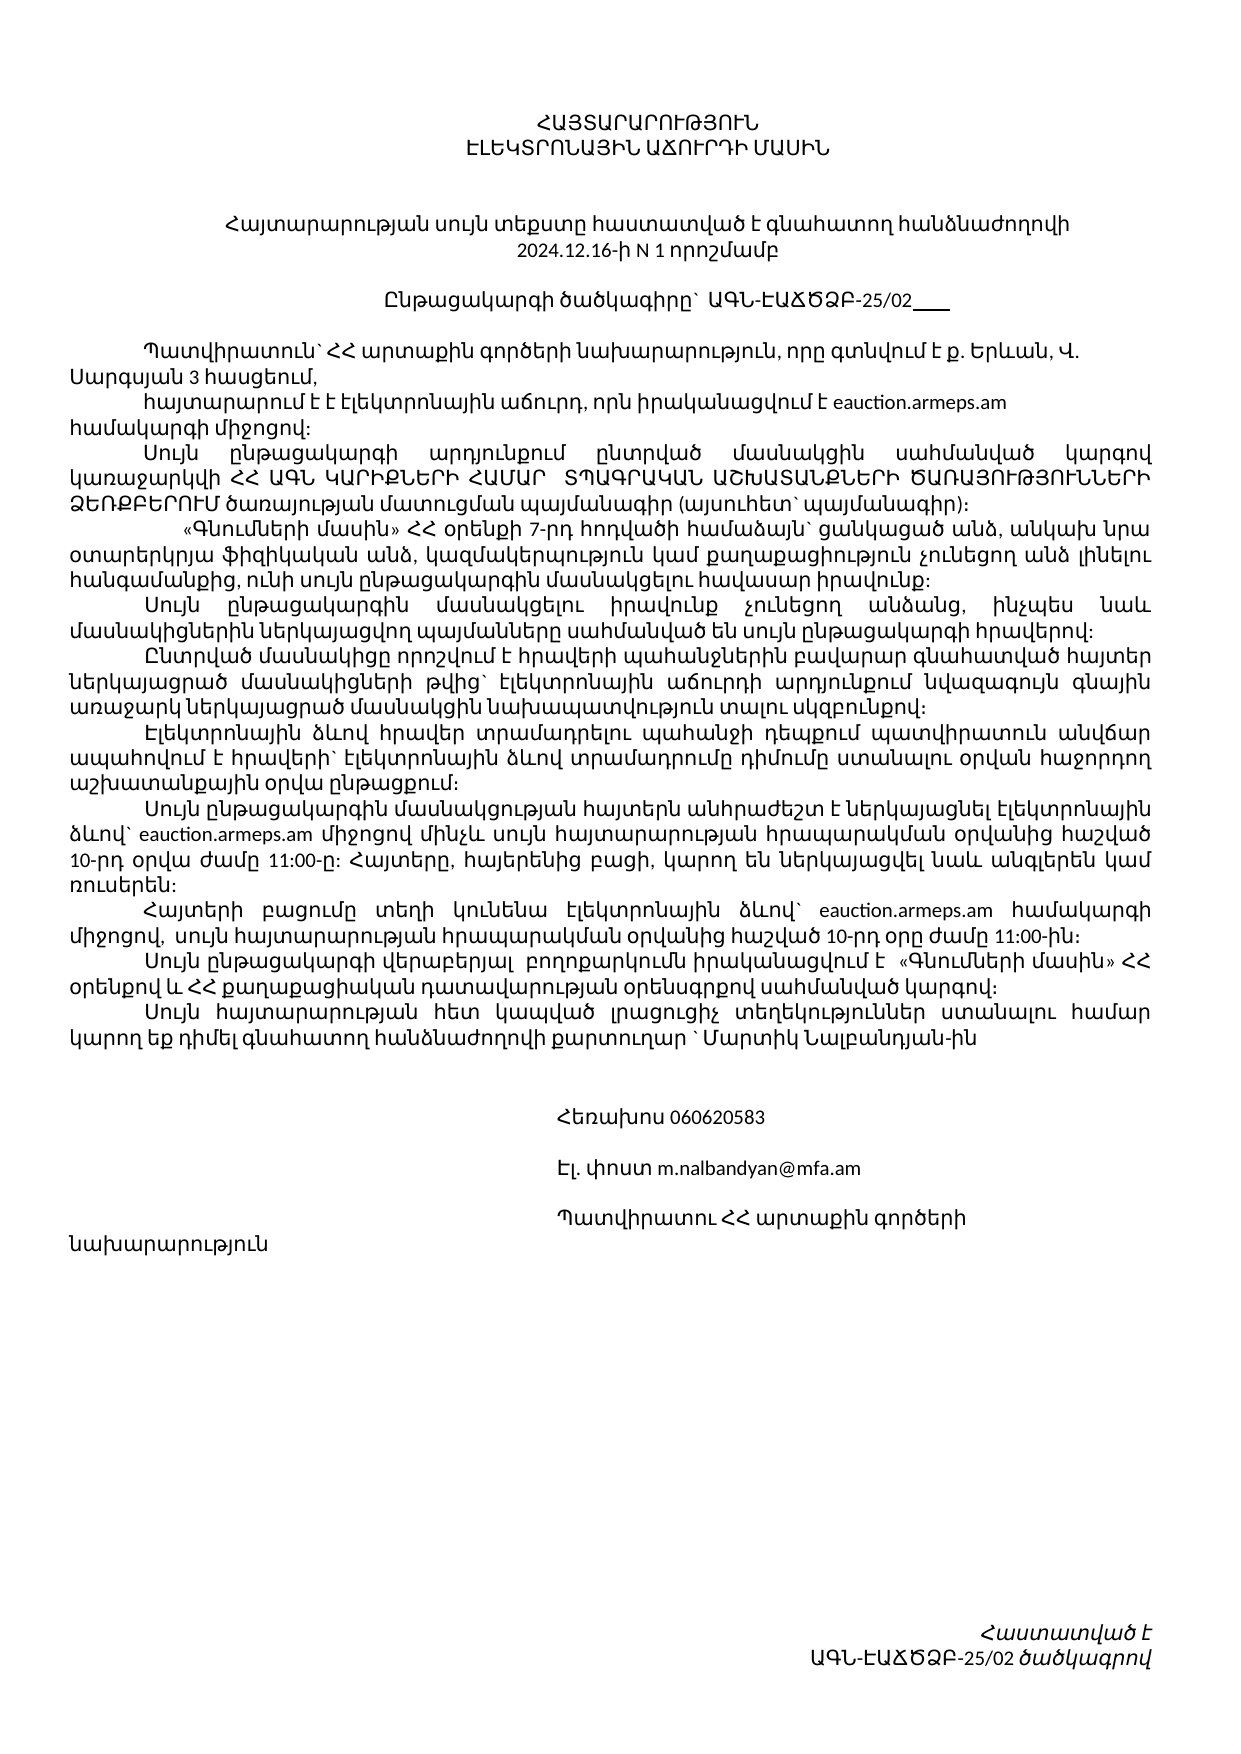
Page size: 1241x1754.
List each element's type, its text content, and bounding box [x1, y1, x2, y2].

text Ընթացակարգի ծածկագիրը` ԱԳՆ-ԷԱՃԾՁԲ-25/02 [69, 288, 1152, 313]
text ՀԱՅՏԱՐԱՐՈՒԹՅՈՒՆ [69, 110, 1152, 135]
text Սույն ընթացակարգին մասնակցության հայտերն անհրաժեշտ է ներկայացնել էլեկտրոնային ձևով` eauction.armeps.am միջոցով մինչև սույն հայտարարության հրապարակման օրվանից հաշված 10-րդ օրվա ժամը 11:00-ը: Հայտերը, հայերենից բացի, կարող են ներկայացվել նաև անգլերեն կամ ռուսերեն: [69, 796, 1152, 898]
text Սույն հայտարարության հետ կապված լրացուցիչ տեղեկություններ ստանալու համար կարող եք դիմել գնահատող հանձնաժողովի քարտուղար ` Մարտիկ Նալբանդյան-ին [69, 999, 1152, 1050]
text Ընտրված մասնակիցը որոշվում է հրավերի պահանջներին բավարար գնահատված հայտեր ներկայացրած մասնակիցների թվից` էլեկտրոնային աճուրդի արդյունքում նվազագույն գնային առաջարկ ներկայացրած մասնակցին նախապատվություն տալու սկզբունքով։ [69, 643, 1152, 720]
text Հայտարարության սույն տեքստը հաստատված է գնահատող հանձնաժողովի [69, 211, 1152, 237]
text Սույն ընթացակարգին մասնակցելու իրավունք չունեցող անձանց, ինչպես նաև մասնակիցներին ներկայացվող պայմանները սահմանված են սույն ընթացակարգի հրավերով: [69, 593, 1152, 643]
text հայտարարում է է էլեկտրոնային աճուրդ, որն իրականացվում է eauction.armeps.am համակարգի միջոցով: [69, 389, 1152, 440]
text Էլեկտրոնային ձևով հրավեր տրամադրելու պահանջի դեպքում պատվիրատուն անվճար ապահովում է հրավերի` էլեկտրոնային ձևով տրամադրումը դիմումը ստանալու օրվան հաջորդող աշխատանքային օրվա ընթացքում։ [69, 720, 1152, 796]
text Պատվիրատու ՀՀ արտաքին գործերի նախարարություն [69, 1206, 1152, 1256]
text Հայտերի բացումը տեղի կունենա էլեկտրոնային ձևով` eauction.armeps.am համակարգի միջոցով, սույն հայտարարության հրապարակման օրվանից հաշված 10-րդ օրը ժամը 11:00-ին։ [69, 898, 1152, 948]
text «Գնումների մասին» ՀՀ օրենքի 7-րդ հոդվածի համաձայն` ցանկացած անձ, անկախ նրա օտարերկրյա ֆիզիկական անձ, կազմակերպություն կամ քաղաքացիություն չունեցող անձ լինելու հանգամանքից, ունի սույն ընթացակարգին մասնակցելու հավասար իրավունք: [69, 516, 1152, 593]
text ԱԳՆ-ԷԱՃԾՁԲ-25/02 ծածկագրով [69, 1646, 1152, 1671]
text ԷԼԵԿՏՐՈՆԱՅԻՆ ԱՃՈՒՐԴԻ ՄԱՍԻՆ [69, 135, 1152, 161]
text Հաստատված է [69, 1620, 1152, 1646]
text Սույն ընթացակարգի վերաբերյալ բողոքարկումն իրականացվում է «Գնումների մասին» ՀՀ օրենքով և ՀՀ քաղաքացիական դատավարության օրենսգրքով սահմանված կարգով։ [69, 948, 1152, 999]
text Պատվիրատուն` ՀՀ արտաքին գործերի նախարարություն, որը գտնվում է ք. Երևան, Վ. Սարգսյան 3 հասցեում, [69, 338, 1152, 389]
text 2024.12.16 -ի N 1 որոշմամբ [69, 237, 1152, 262]
text Հեռախոս 060620583 [69, 1104, 1152, 1129]
text Սույն ընթացակարգի արդյունքում ընտրված մասնակցին սահմանված կարգով կառաջարկվի ՀՀ ԱԳՆ ԿԱՐԻՔՆԵՐԻ ՀԱՄԱՐ ՏՊԱԳՐԱԿԱՆ ԱՇԽԱՏԱՆՔՆԵՐԻ ԾԱՌԱՅՈՒԹՅՈՒՆՆԵՐԻ ՁԵՌՔԲԵՐՈՒՄ ծառայության մատուցման պայմանագիր (այսուհետ` պայմանագիր)։ [69, 440, 1152, 516]
text Էլ. փոստ m.nalbandyan@mfa.am [69, 1155, 1152, 1180]
